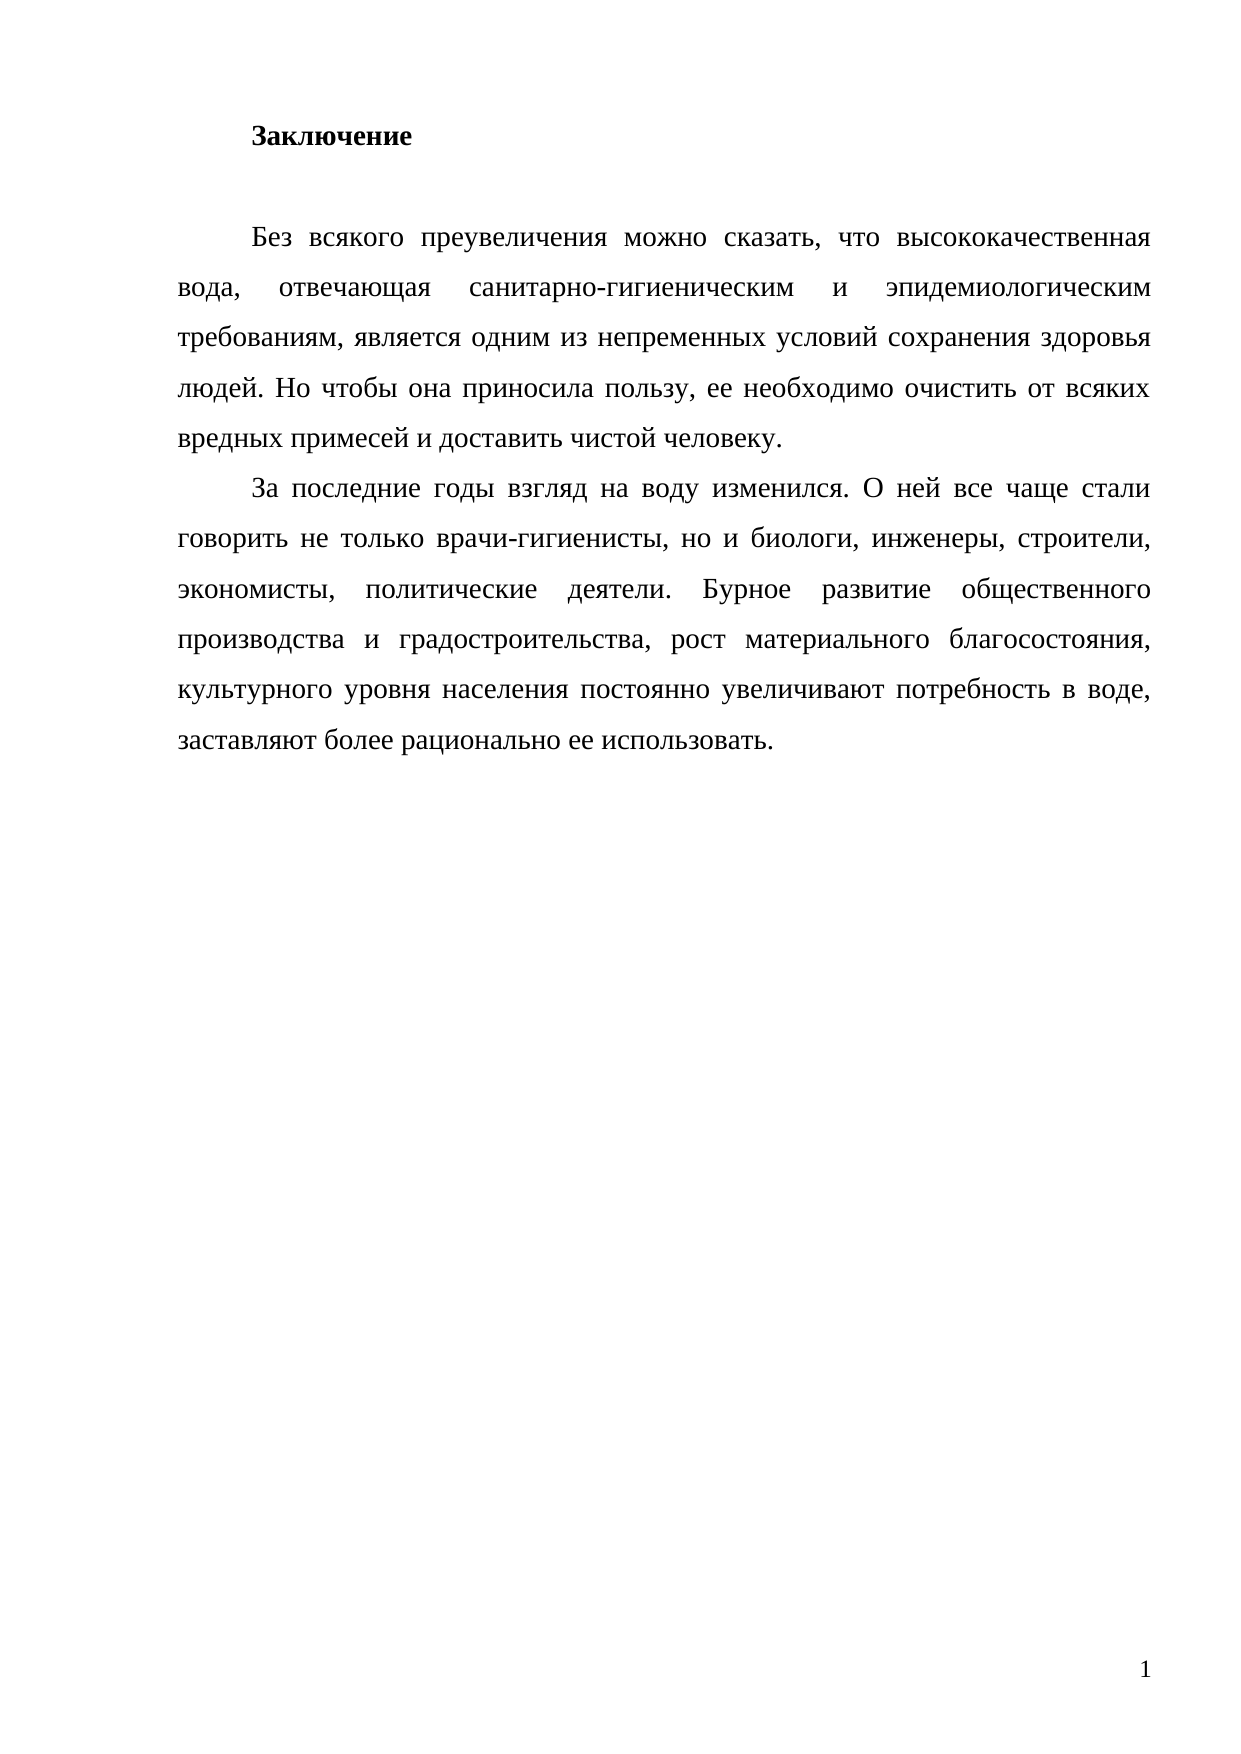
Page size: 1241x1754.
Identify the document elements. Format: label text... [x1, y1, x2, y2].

text Заключение [177, 118, 1152, 152]
text За последние годы взгляд на воду изменился. О ней все чаще стали говорить не только врачи-гигиенисты, но и биологи, инженеры, строители, экономисты, политические деятели. Бурное развитие общественного производства и градостроительства, рост материального благосостояния, культурного уровня населения постоянно увеличивают потребность в воде, заставляют более рационально ее использовать. [177, 470, 1152, 755]
text Без всякого преувеличения можно сказать, что высококачественная вода, отвечающая санитарно-гигиеническим и эпидемиологическим требованиям, является одним из непременных условий сохранения здоровья людей. Но чтобы она приносила пользу, ее необходимо очистить от всяких вредных примесей и доставить чистой человеку. [177, 219, 1152, 453]
